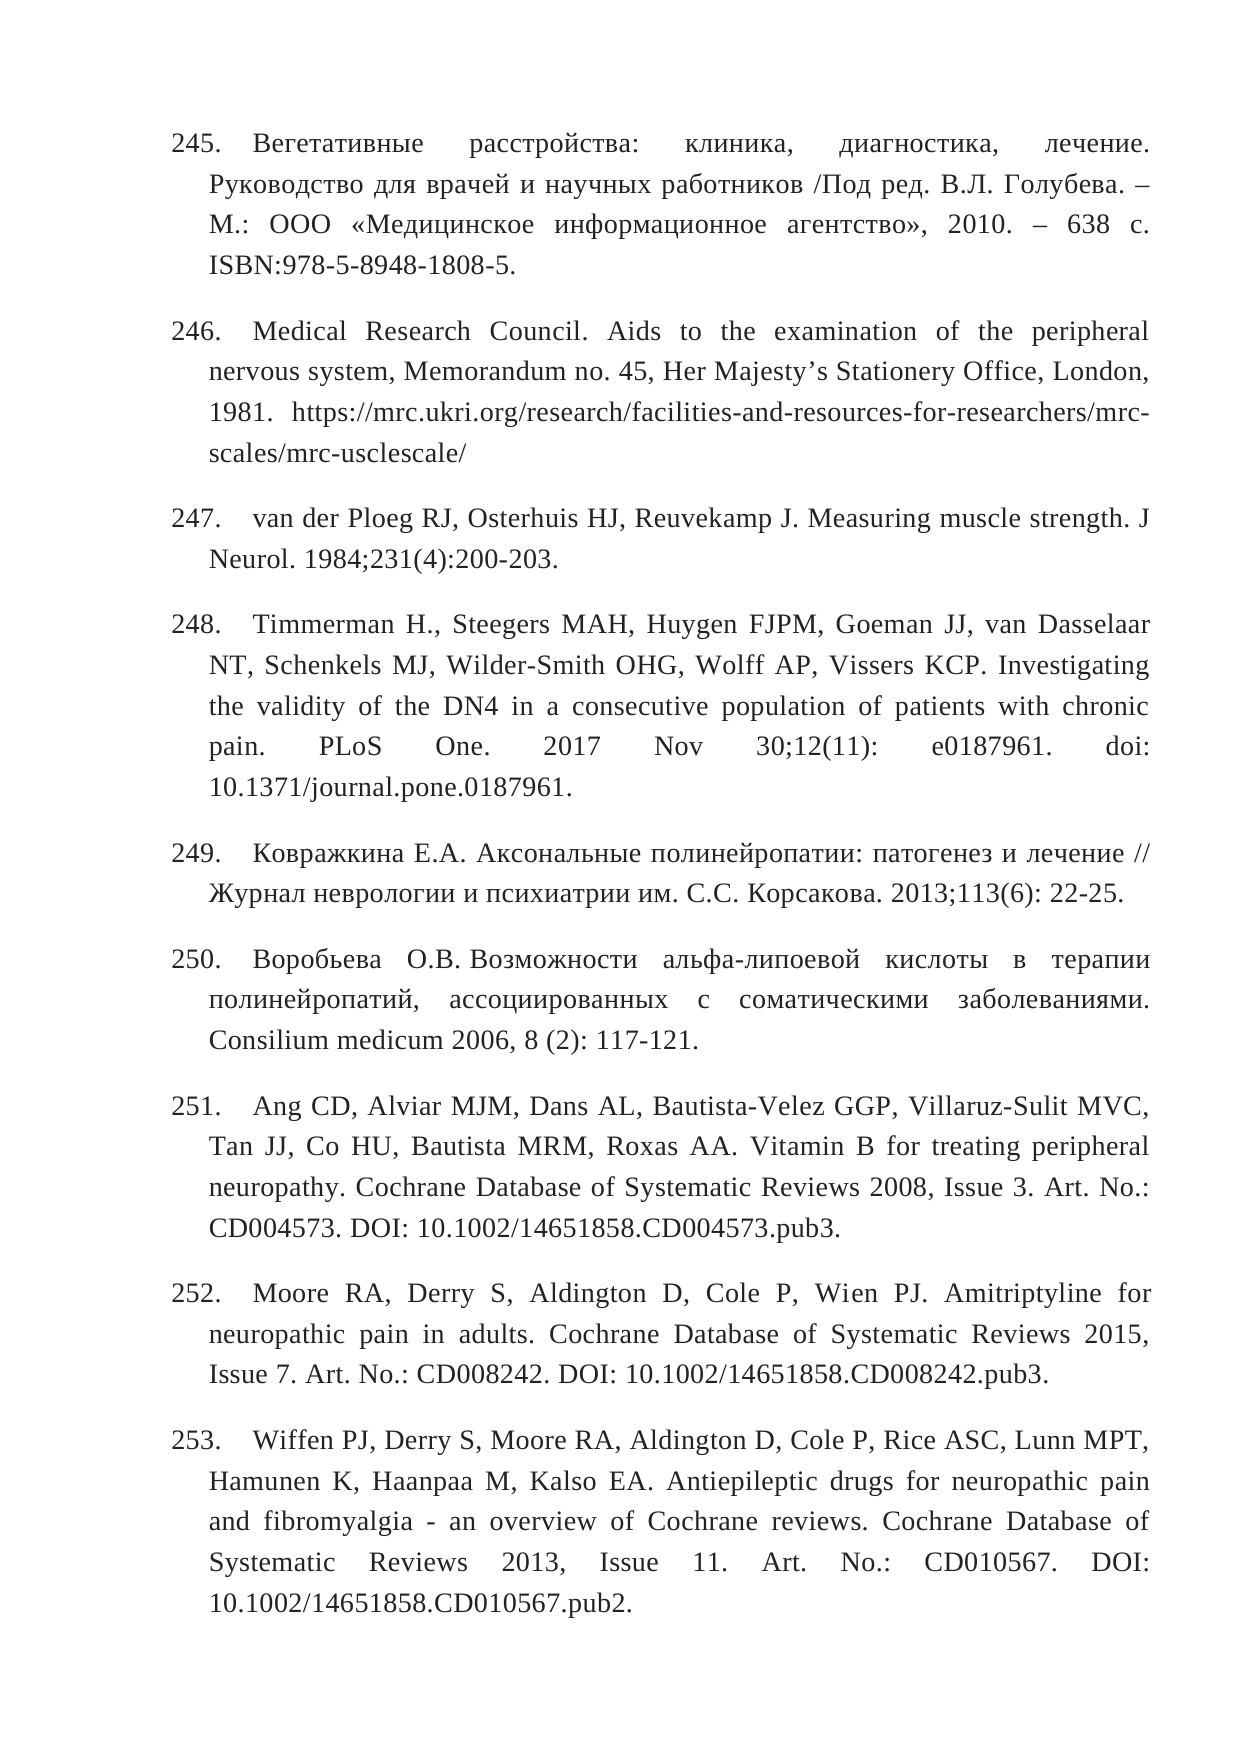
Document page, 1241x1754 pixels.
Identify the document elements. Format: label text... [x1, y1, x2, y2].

list Ковражкина Е.А. Аксональные полинейропатии: патогенез и лечение // Журнал неврологии и психиатрии им. С.С. Корсакова. 2013;113(6): 22-25. [171, 827, 1152, 909]
list van der Ploeg RJ, Osterhuis HJ, Reuvekamp J. Measuring muscle strength. J Neurol. 1984;231(4):200‐203. [171, 493, 1152, 574]
list Medical Research Council. Aids to the examination of the peripheral nervous system, Memorandum no. 45, Her Majesty’s Stationery Office, London, 1981. https://mrc.ukri.org/research/facilities-and-resources-for-researchers/mrc-scales/mrc-usclescale/ [171, 306, 1152, 468]
list Timmerman H., Steegers MAH, Huygen FJPM, Goeman JJ, van Dasselaar NT, Schenkels MJ, Wilder-Smith OHG, Wolff AP, Vissers KCP. Investigating the validity of the DN4 in a consecutive population of patients with chronic pain. PLoS One. 2017 Nov 30;12(11): e0187961. doi: 10.1371/journal.pone.0187961. [171, 599, 1152, 802]
list Ang CD, Alviar MJM, Dans AL, Bautista-Velez GGP, Villaruz-Sulit MVC, Tan JJ, Co HU, Bautista MRM, Roxas AA. Vitamin B for treating peripheral neuropathy. Cochrane Database of Systematic Reviews 2008, Issue 3. Art. No.: CD004573. DOI: 10.1002/14651858.CD004573.pub3. [171, 1081, 1152, 1243]
list Moore RA, Derry S, Aldington D, Cole P, Wien PJ. Amitriptyline for neuropathic pain in adults. Cochrane Database of Systematic Reviews 2015, Issue 7. Art. No.: CD008242. DOI: 10.1002/14651858.CD008242.pub3. [171, 1268, 1152, 1390]
list Воробьева О.В. Возможности альфа-липоевой кислоты в терапии полинейропатий, ассоциированных с соматическими заболеваниями. Consilium medicum 2006, 8 (2): 117-121. [171, 934, 1152, 1056]
list Вегетативные расстройства: клиника, диагностика, лечение. Руководство для врачей и научных работников /Под ред. В.Л. Голубева. – М.: ООО «Медицинское информационное агентство», 2010. – 638 с. ISBN:978-5-8948-1808-5. [171, 118, 1152, 281]
list Wiffen PJ, Derry S, Moore RA, Aldington D, Cole P, Rice ASC, Lunn MPT, Hamunen K, Haanpaa M, Kalso EA. Antiepileptic drugs for neuropathic pain and fibromyalgia - an overview of Cochrane reviews. Cochrane Database of Systematic Reviews 2013, Issue 11. Art. No.: CD010567. DOI: 10.1002/14651858.CD010567.pub2. [171, 1415, 1152, 1618]
